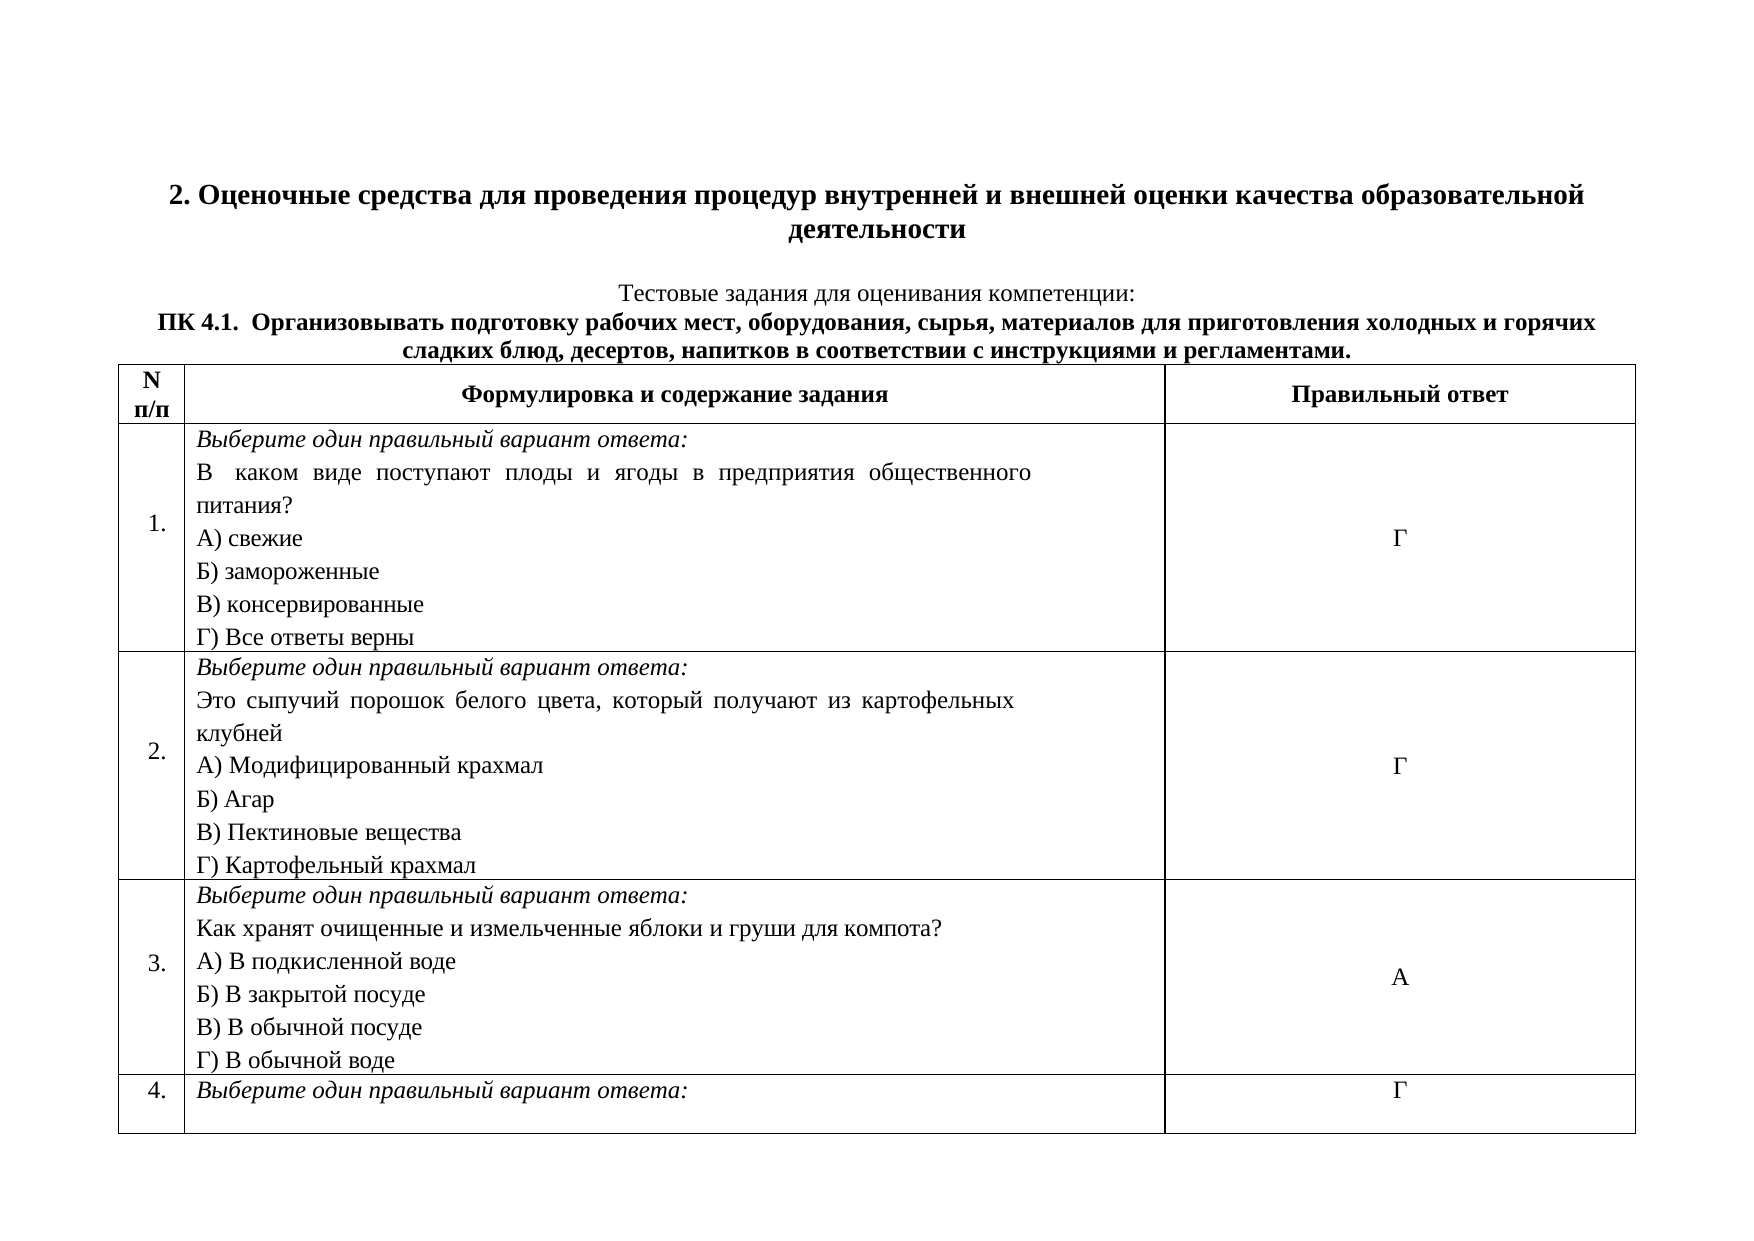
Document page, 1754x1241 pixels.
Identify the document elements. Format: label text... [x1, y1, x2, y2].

table_cell Выберите один правильный вариант ответа: Как хранят очищенные и измельченные яблоки и груши для компота? А) В подкисленной воде Б) В закрытой посуде В) В обычной посуде Г) В обычной воде [185, 880, 1164, 1074]
table_header N п/п [119, 365, 184, 423]
text 2. Оценочные средства для проведения процедур внутренней и внешней оценки качества образовательной деятельности [118, 177, 1636, 244]
table_cell [119, 652, 184, 879]
table_cell Выберите один правильный вариант ответа: В каком виде поступают плоды и ягоды в предприятия общественного питания? А) свежие Б) замороженные В) консервированные Г) Все ответы верны [185, 424, 1164, 651]
text ПК 4.1. Организовывать подготовку рабочих мест, оборудования, сырья, материалов для приготовления холодных и горячих сладких блюд, десертов, напитков в соответствии с инструкциями и регламентами. [118, 307, 1636, 364]
text Тестовые задания для оценивания компетенции: [118, 278, 1636, 307]
table_cell [119, 880, 184, 1074]
table_cell Выберите один правильный вариант ответа: Это сыпучий порошок белого цвета, который получают из картофельных клубней А) Модифицированный крахмал Б) Агар В) Пектиновые вещества Г) Картофельный крахмал [185, 652, 1164, 879]
table_header Формулировка и содержание задания [185, 365, 1164, 423]
table_cell Г [1166, 1075, 1635, 1132]
table_cell А [1166, 880, 1635, 1074]
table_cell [185, 1075, 1164, 1132]
table_cell [119, 424, 184, 651]
table_cell [119, 1075, 184, 1132]
table_header Правильный ответ [1166, 365, 1635, 423]
table_cell Г [1166, 652, 1635, 879]
table_cell Г [1166, 424, 1635, 651]
